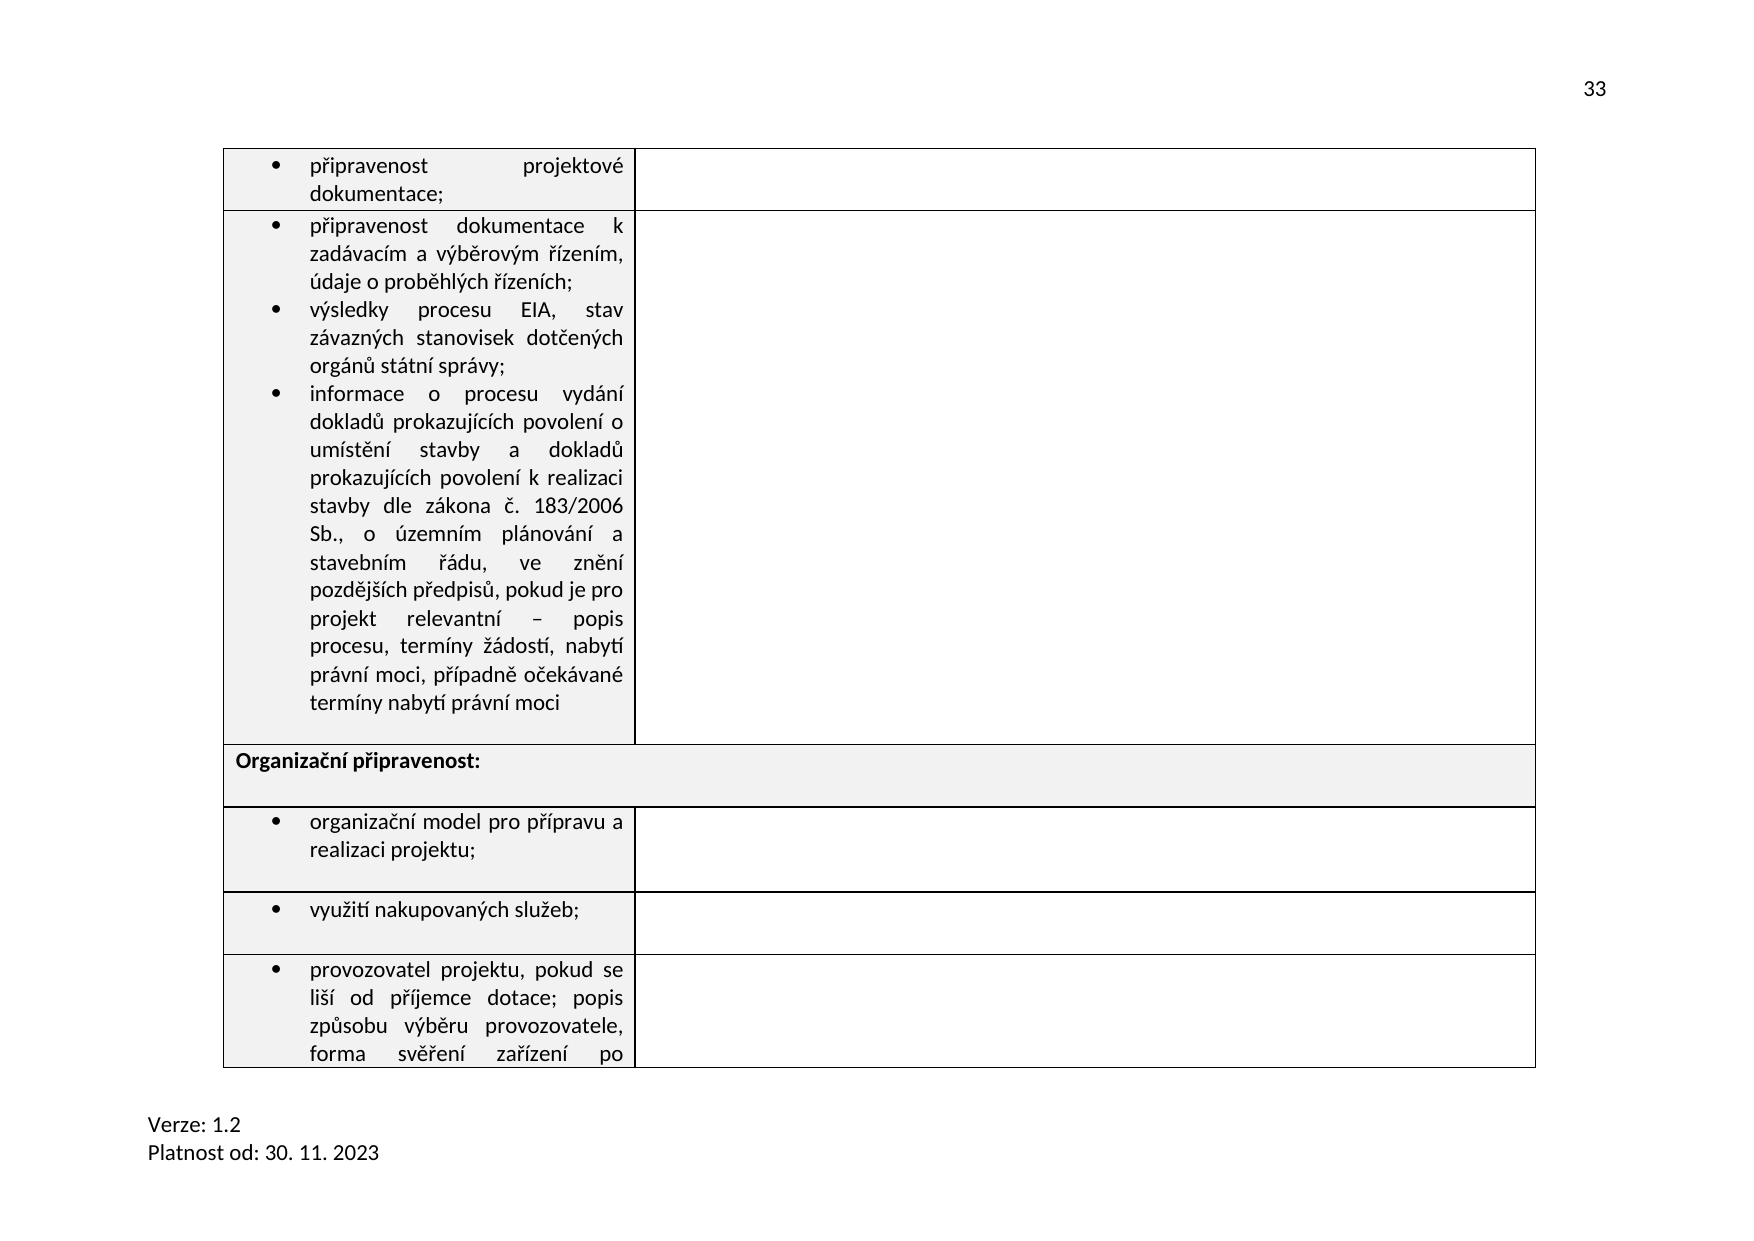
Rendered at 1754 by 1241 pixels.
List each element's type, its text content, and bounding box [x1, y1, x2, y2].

table_cell [636, 808, 1535, 891]
table_cell využití nakupovaných služeb; [224, 893, 634, 954]
table_cell připravenost projektové dokumentace; [224, 149, 634, 210]
table_cell [636, 149, 1535, 210]
table_cell organizační model pro přípravu a realizaci projektu; [224, 808, 634, 891]
table_cell Organizační připravenost: [224, 745, 1535, 806]
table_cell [224, 955, 634, 1067]
table_cell [636, 211, 1535, 744]
table_cell [636, 955, 1535, 1067]
table_cell [636, 893, 1535, 954]
table_cell připravenost dokumentace k zadávacím a výběrovým řízením, údaje o proběhlých řízeních; výsledky procesu EIA, stav závazných stanovisek dotčených orgánů státní správy; informace o procesu vydání dokladů prokazujících povolení o umístění stavby a dokladů prokazujících povolení k realizaci stavby dle zákona č. 183/2006 Sb., o územním plánování a stavebním řádu, ve znění pozdějších předpisů, pokud je pro projekt relevantní – popis procesu, termíny žádostí, nabytí právní moci, případně očekávané termíny nabytí právní moci [224, 211, 634, 744]
